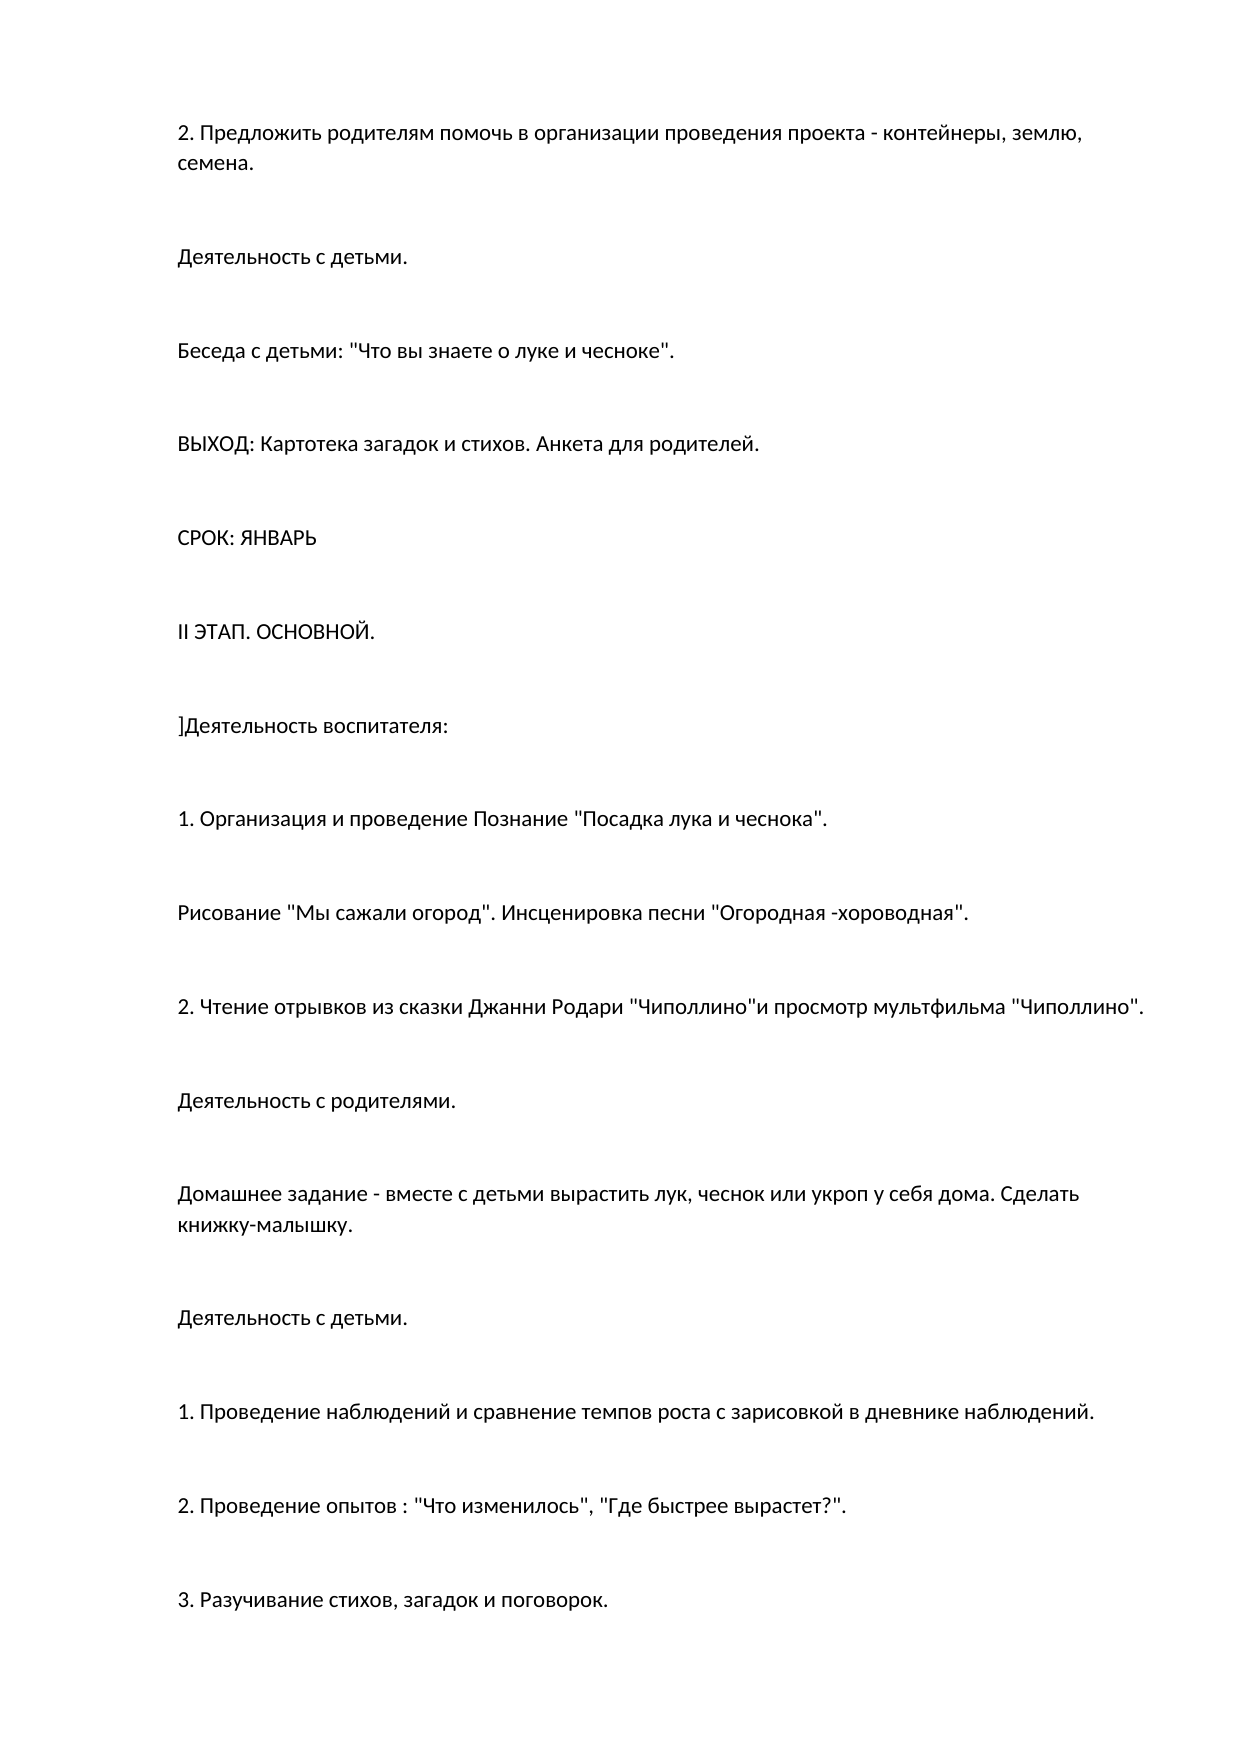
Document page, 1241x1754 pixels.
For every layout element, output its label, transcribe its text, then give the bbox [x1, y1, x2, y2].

text Деятельность с детьми. [177, 242, 1152, 270]
text Беседа с детьми: "Что вы знаете о луке и чесноке". [177, 336, 1152, 364]
text Рисование "Мы сажали огород". Инсценировка песни "Огородная -хороводная". [177, 898, 1152, 926]
text 2. Предложить родителям помочь в организации проведения проекта - контейнеры, землю, семена. [177, 118, 1152, 176]
text 1. Проведение наблюдений и сравнение темпов роста с зарисовкой в дневнике наблюдений. [177, 1397, 1152, 1425]
text 2. Чтение отрывков из сказки Джанни Родари "Чиполлино"и просмотр мультфильма "Чиполлино". [177, 992, 1152, 1020]
text Деятельность с детьми. [177, 1303, 1152, 1332]
text 1. Организация и проведение Познание "Посадка лука и чеснока". [177, 804, 1152, 833]
text 3. Разучивание стихов, загадок и поговорок. [177, 1585, 1152, 1613]
text Деятельность с родителями. [177, 1086, 1152, 1114]
text Домашнее задание - вместе с детьми вырастить лук, чеснок или укроп у себя дома. Сделать книжку-малышку. [177, 1179, 1152, 1238]
text СРОК: ЯНВАРЬ [177, 523, 1152, 551]
text ]Деятельность воспитателя: [177, 711, 1152, 739]
text ВЫХОД: Картотека загадок и стихов. Анкета для родителей. [177, 429, 1152, 458]
text II ЭТАП. ОСНОВНОЙ. [177, 617, 1152, 645]
text 2. Проведение опытов : "Что изменилось", "Где быстрее вырастет?". [177, 1491, 1152, 1519]
